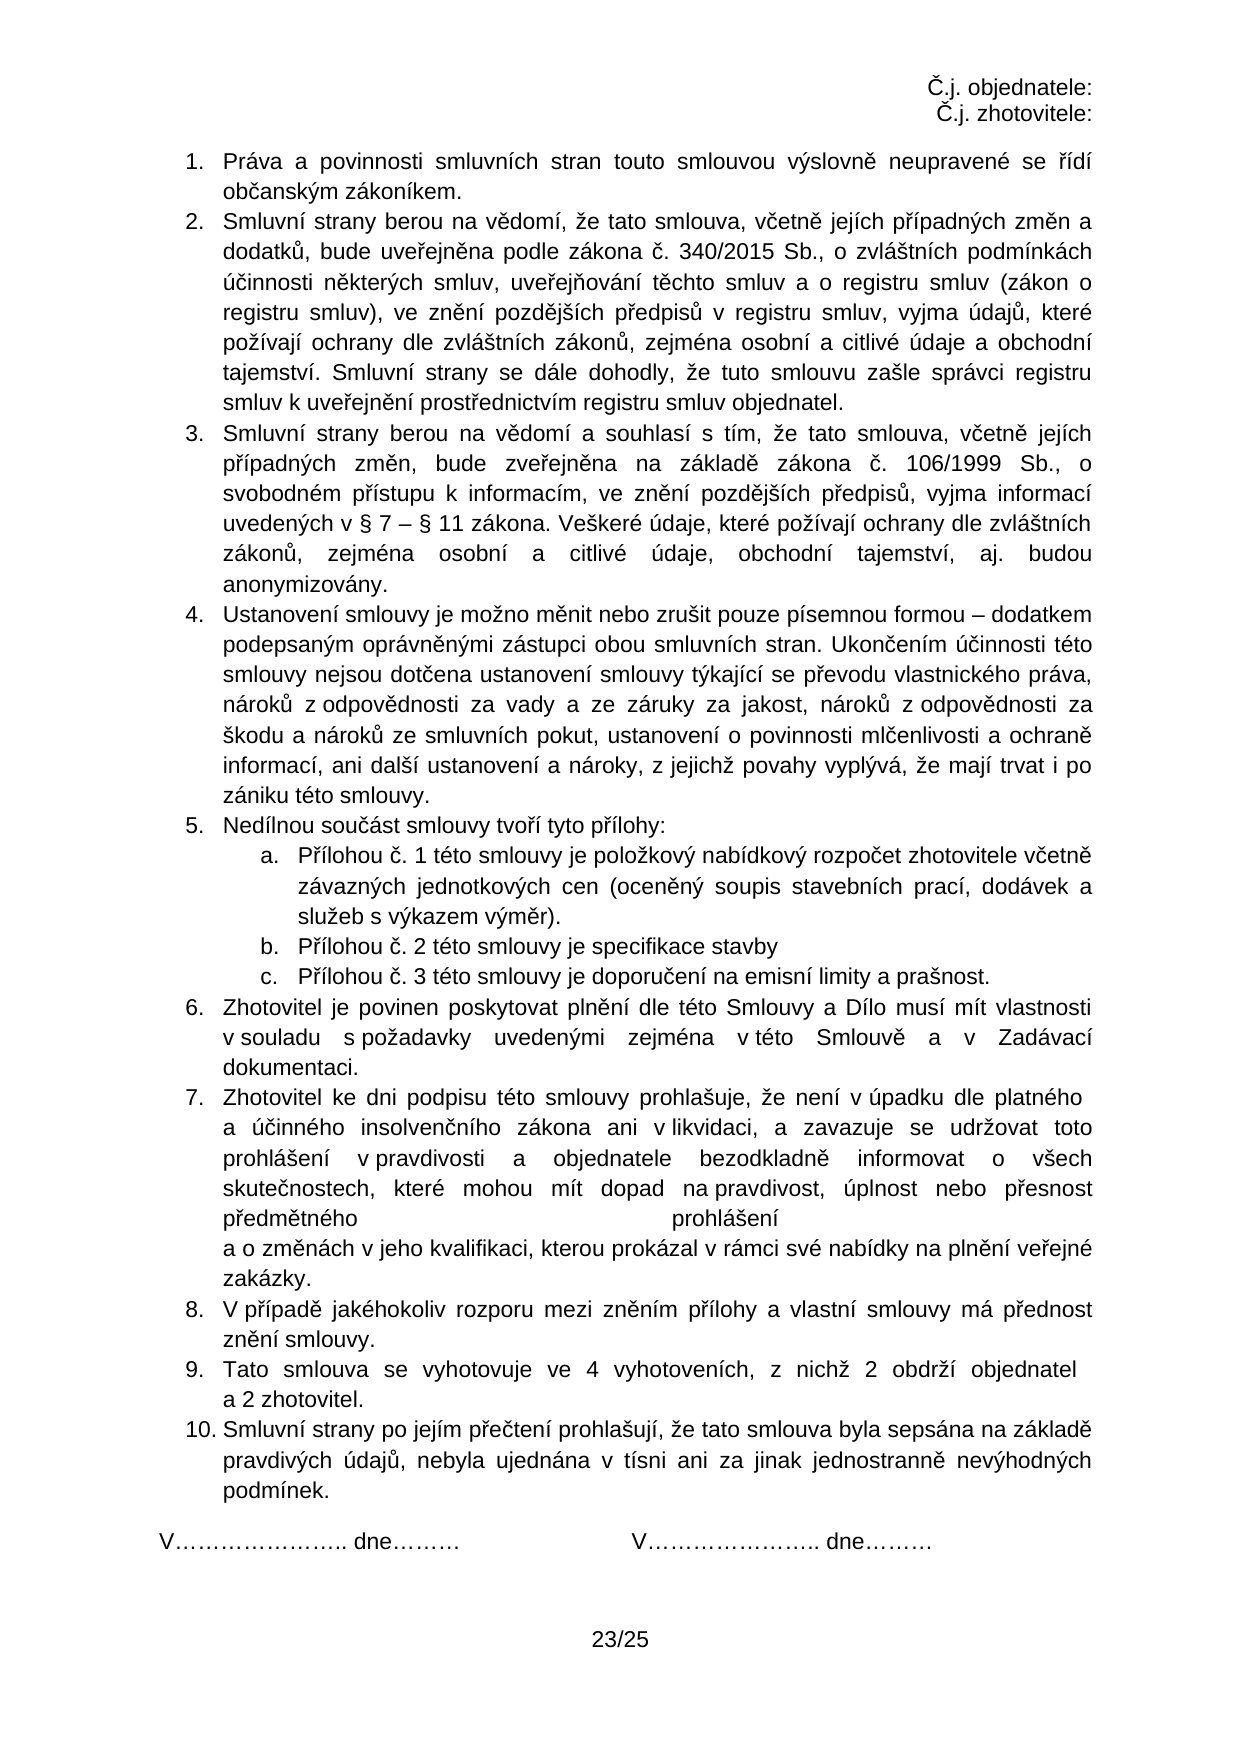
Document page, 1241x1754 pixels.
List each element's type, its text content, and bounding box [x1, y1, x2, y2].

list Ustanovení smlouvy je možno měnit nebo zrušit pouze písemnou formou – dodatkem podepsaným oprávněnými zástupci obou smluvních stran. Ukončením účinnosti této smlouvy nejsou dotčena ustanovení smlouvy týkající se převodu vlastnického práva, nároků z odpovědnosti za vady a ze záruky za jakost, nároků z odpovědnosti za škodu a nároků ze smluvních pokut, ustanovení o povinnosti mlčenlivosti a ochraně informací, ani další ustanovení a nároky, z jejichž povahy vyplývá, že mají trvat i po zániku této smlouvy. [185, 601, 1093, 808]
list Smluvní strany po jejím přečtení prohlašují, že tato smlouva byla sepsána na základě pravdivých údajů, nebyla ujednána v tísni ani za jinak jednostranně nevýhodných podmínek. [185, 1416, 1093, 1503]
list Nedílnou součást smlouvy tvoří tyto přílohy: [185, 812, 1093, 838]
list Smluvní strany berou na vědomí a souhlasí s tím, že tato smlouva, včetně jejích případných změn, bude zveřejněna na základě zákona č. 106/1999 Sb., o svobodném přístupu k informacím, ve znění pozdějších předpisů, vyjma informací uvedených v § 7 – § 11 zákona. Veškeré údaje, které požívají ochrany dle zvláštních zákonů, zejména osobní a citlivé údaje, obchodní tajemství, aj. budou anonymizovány. [185, 419, 1093, 597]
list Smluvní strany berou na vědomí, že tato smlouva, včetně jejích případných změn a dodatků, bude uveřejněna podle zákona č. 340/2015 Sb., o zvláštních podmínkách účinnosti některých smluv, uveřejňování těchto smluv a o registru smluv (zákon o registru smluv), ve znění pozdějších předpisů v registru smluv, vyjma údajů, které požívají ochrany dle zvláštních zákonů, zejména osobní a citlivé údaje a obchodní tajemství. Smluvní strany se dále dohodly, že tuto smlouvu zašle správci registru smluv k uveřejnění prostřednictvím registru smluv objednatel. [185, 208, 1093, 416]
list Přílohou č. 3 této smlouvy je doporučení na emisní limity a prašnost. [260, 963, 1093, 989]
list Zhotovitel je povinen poskytovat plnění dle této Smlouvy a Dílo musí mít vlastnosti v souladu s požadavky uvedenými zejména v této Smlouvě a v Zadávací dokumentaci. [185, 993, 1093, 1080]
list Tato smlouva se vyhotovuje ve 4 vyhotoveních, z nichž 2 obdrží objednatel a 2 zhotovitel. [185, 1356, 1093, 1412]
list Přílohou č. 1 této smlouvy je položkový nabídkový rozpočet zhotovitele včetně závazných jednotkových cen (oceněný soupis stavebních prací, dodávek a služeb s výkazem výměr). [260, 842, 1093, 929]
table_header V………………….. dne……… [620, 1528, 1093, 1579]
list Přílohou č. 2 této smlouvy je specifikace stavby [260, 933, 1093, 959]
list V případě jakéhokoliv rozporu mezi zněním přílohy a vlastní smlouvy má přednost znění smlouvy. [185, 1296, 1093, 1352]
list Práva a povinnosti smluvních stran touto smlouvou výslovně neupravené se řídí občanským zákoníkem. [185, 148, 1093, 204]
list Zhotovitel ke dni podpisu této smlouvy prohlašuje, že není v úpadku dle platného a účinného insolvenčního zákona ani v likvidaci, a zavazuje se udržovat toto prohlášení v pravdivosti a objednatele bezodkladně informovat o všech skutečnostech, které mohou mít dopad na pravdivost, úplnost nebo přesnost předmětného prohlášení a o změnách v jeho kvalifikaci, kterou prokázal v rámci své nabídky na plnění veřejné zakázky. [185, 1084, 1093, 1292]
table_header V………………….. dne……… [148, 1528, 620, 1579]
